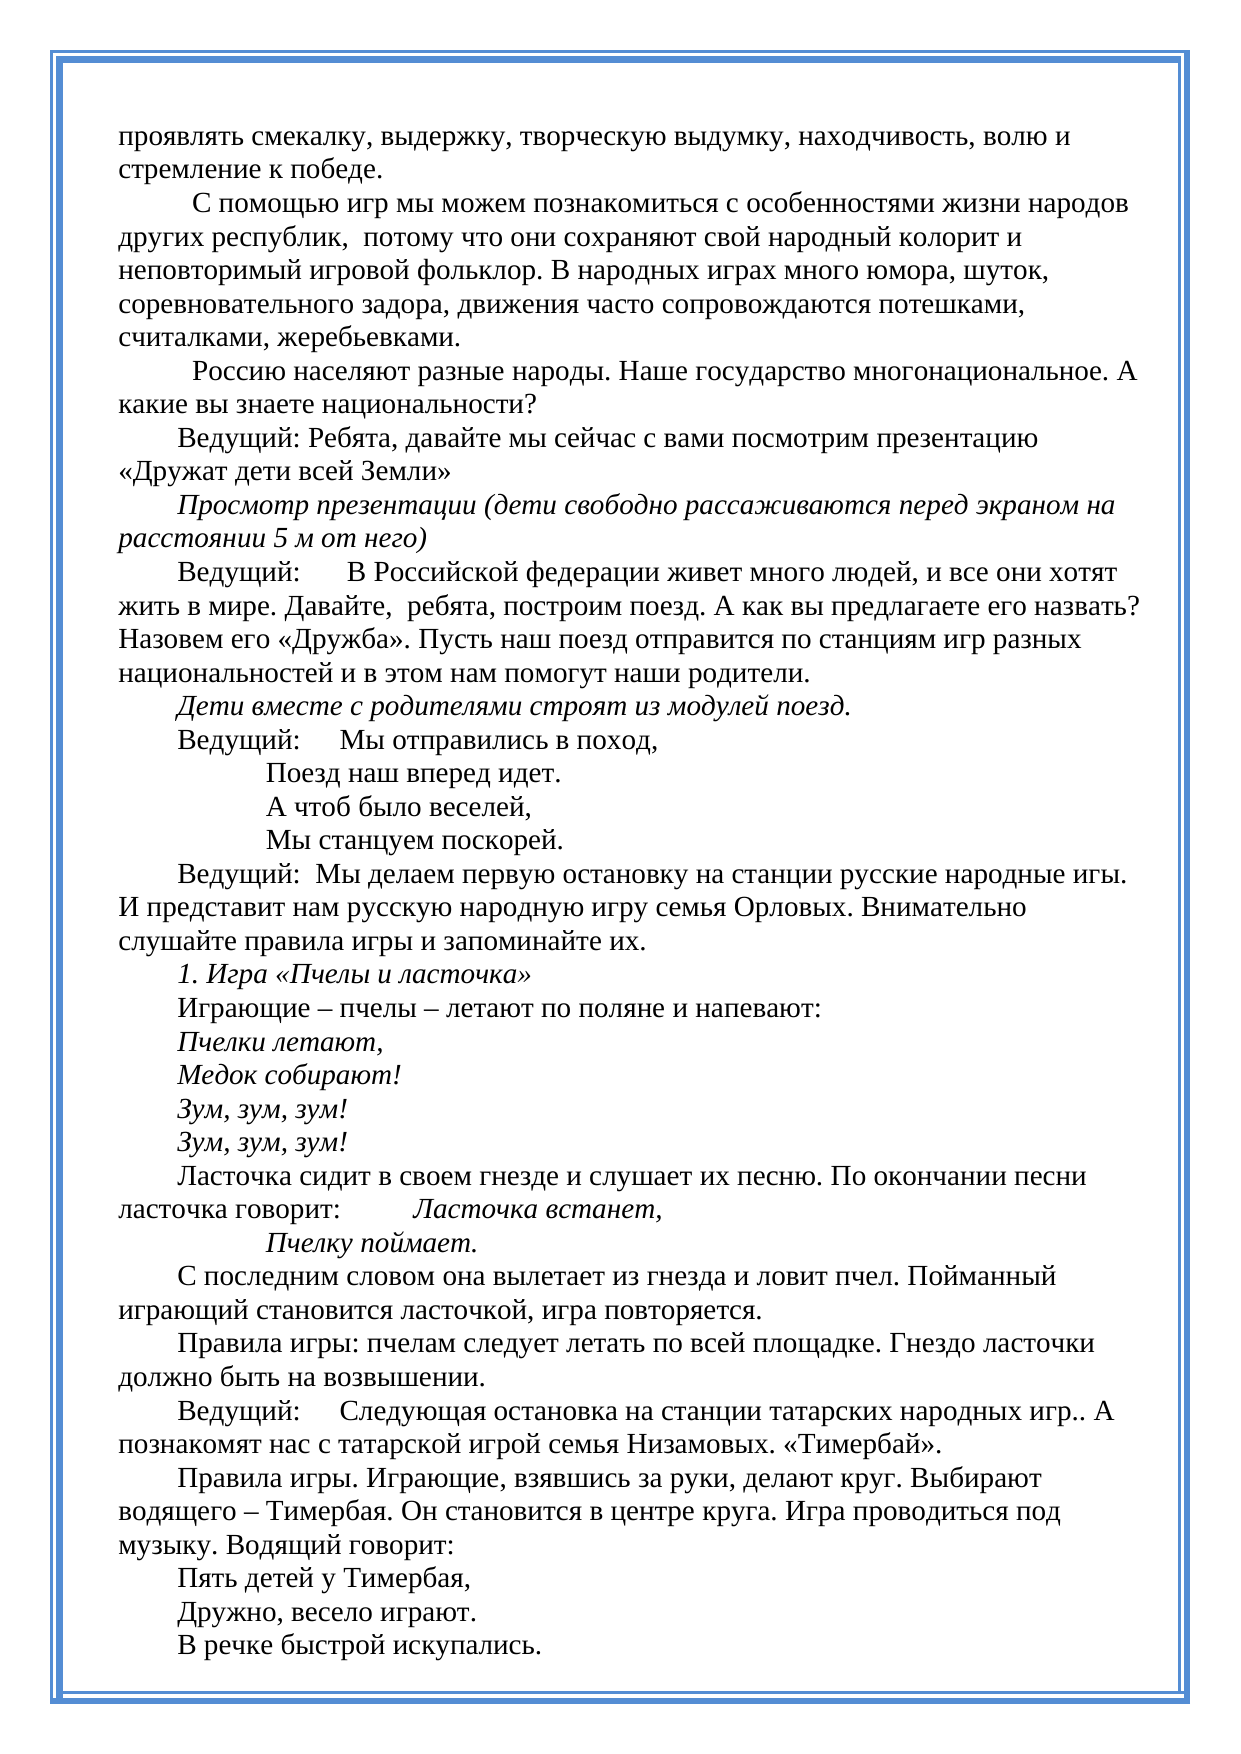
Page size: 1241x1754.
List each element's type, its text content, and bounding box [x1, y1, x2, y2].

text Правила игры: пчелам следует летать по всей площадке. Гнездо ласточки должно быть на возвышении. [118, 1326, 1152, 1393]
text Мы станцуем поскорей. [118, 822, 1152, 856]
text В речке быстрой искупались. [118, 1627, 1152, 1661]
text Поезд наш вперед идет. [118, 755, 1152, 789]
text Пять детей у Тимербая, [118, 1560, 1152, 1594]
text Ведущий: В Российской федерации живет много людей, и все они хотят жить в мире. Давайте, ребята, построим поезд. А как вы предлагаете его назвать? Назовем его «Дружба». Пусть наш поезд отправится по станциям игр разных национальностей и в этом нам помогут наши родители. [118, 554, 1152, 688]
text Дети вместе с родителями строят из модулей поезд. [118, 688, 1152, 722]
text Ведущий: Следующая остановка на станции татарских народных игр.. А познакомят нас с татарской игрой семья Низамовых. «Тимербай». [118, 1393, 1152, 1460]
text Ласточка сидит в своем гнезде и слушает их песню. По окончании песни ласточка говорит: Ласточка встанет, [118, 1158, 1152, 1225]
text Просмотр презентации (дети свободно рассаживаются перед экраном на расстоянии от него) [118, 487, 1152, 554]
text С последним словом она вылетает из гнезда и ловит пчел. Пойманный играющий становится ласточкой, игра повторяется. [118, 1258, 1152, 1326]
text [118, 118, 1152, 185]
text Зум, зум, зум! [118, 1091, 1152, 1124]
text Зум, зум, зум! [118, 1124, 1152, 1158]
text Играющие – пчелы – летают по поляне и напевают: [118, 990, 1152, 1024]
text Медок собирают! [118, 1057, 1152, 1091]
text А чтоб было веселей, [118, 789, 1152, 822]
text Ведущий: Ребята, давайте мы сейчас с вами посмотрим презентацию «Дружат дети всей Земли» [118, 420, 1152, 487]
text Правила игры. Играющие, взявшись за руки, делают круг. Выбирают водящего – Тимербая. Он становится в центре круга. Игра проводиться под музыку. Водящий говорит: [118, 1460, 1152, 1560]
text Ведущий: Мы делаем первую остановку на станции русские народные игы. И представит нам русскую народную игру семья Орловых. Внимательно слушайте правила игры и запоминайте их. [118, 856, 1152, 957]
text Ведущий: Мы отправились в поход, [118, 722, 1152, 755]
text Россию населяют разные народы. Наше государство многонациональное. А какие вы знаете национальности? [118, 353, 1152, 420]
text Пчелку поймает. [118, 1225, 1152, 1258]
text С помощью игр мы можем познакомиться с особенностями жизни народов других республик, потому что они сохраняют свой народный колорит и неповторимый игровой фольклор. В народных играх много юмора, шуток, соревновательного задора, движения часто сопровождаются потешками, считалками, жеребьевками. [118, 185, 1152, 353]
text 1. Игра «Пчелы и ласточка» [118, 957, 1152, 990]
text Дружно, весело играют. [118, 1594, 1152, 1627]
text Пчелки летают, [118, 1024, 1152, 1057]
